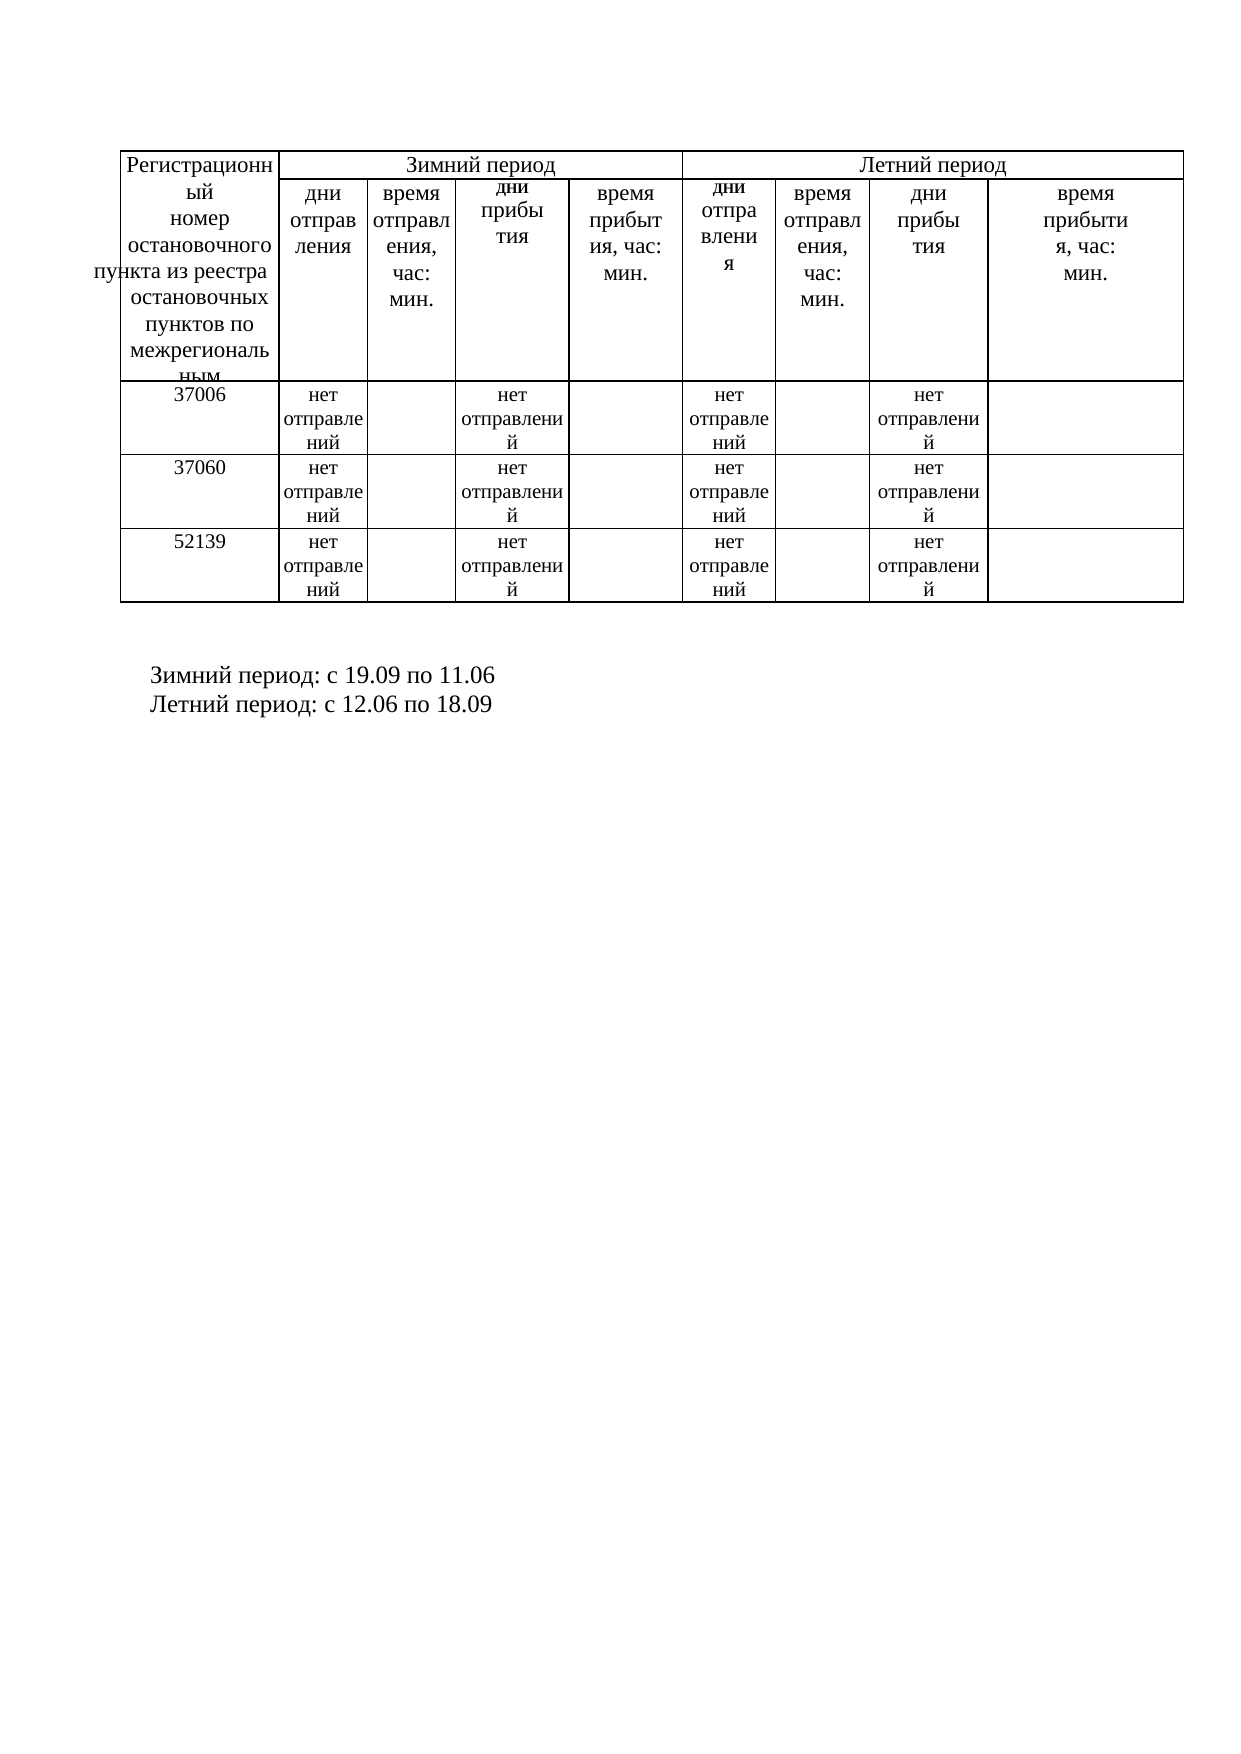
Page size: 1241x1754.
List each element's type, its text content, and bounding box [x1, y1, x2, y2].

table_cell ДНИ отпра влени я [683, 180, 775, 380]
table_cell [989, 455, 1183, 527]
table_cell [570, 455, 682, 527]
table_cell время прибыт ия, час: мин. [570, 180, 682, 380]
table_cell нет отправлений [280, 529, 367, 601]
table_cell время прибыти я, час: мин. [989, 180, 1183, 380]
table_cell нет отправлений [280, 382, 367, 454]
table_cell время отправл ения, час: мин. [368, 180, 455, 380]
table_cell [776, 382, 869, 454]
table_cell нет отправлений [870, 455, 987, 527]
table_cell нет отправлений [870, 529, 987, 601]
table_header Зимний период [280, 152, 682, 178]
table_cell дни прибы тия [870, 180, 987, 380]
table_header Летний период [683, 152, 1183, 178]
table_cell [570, 529, 682, 601]
table_cell [776, 529, 869, 601]
table_cell нет отправлений [456, 529, 568, 601]
table_cell время отправл ения, час: мин. [776, 180, 869, 380]
table_cell 37060 [121, 455, 278, 527]
text Летний период: с 12.06 по 18.09 [150, 689, 1090, 718]
text Зимний период: с 19.09 по 11.06 [150, 660, 1090, 689]
table_cell нет отправлений [683, 455, 775, 527]
table_cell [368, 529, 455, 601]
table_header Регистрационный номер остановочного пункта из реестра остановочных пунктов по межрегиональным маршрутам регулярных перевозок [121, 152, 278, 380]
table_cell [368, 455, 455, 527]
table_cell [368, 382, 455, 454]
table_cell [570, 382, 682, 454]
table_cell 52139 [121, 529, 278, 601]
table_cell [776, 455, 869, 527]
table_cell 37006 [121, 382, 278, 454]
table_cell нет отправлений [870, 382, 987, 454]
table_cell дни отправ ления [280, 180, 367, 380]
table_cell нет отправлений [683, 382, 775, 454]
table_cell нет отправлений [456, 455, 568, 527]
table_cell нет отправлений [456, 382, 568, 454]
table_cell [989, 529, 1183, 601]
table_cell нет отправлений [683, 529, 775, 601]
table_cell [989, 382, 1183, 454]
table_cell нет отправлений [280, 455, 367, 527]
table_cell ДНИ прибы тия [456, 180, 568, 380]
